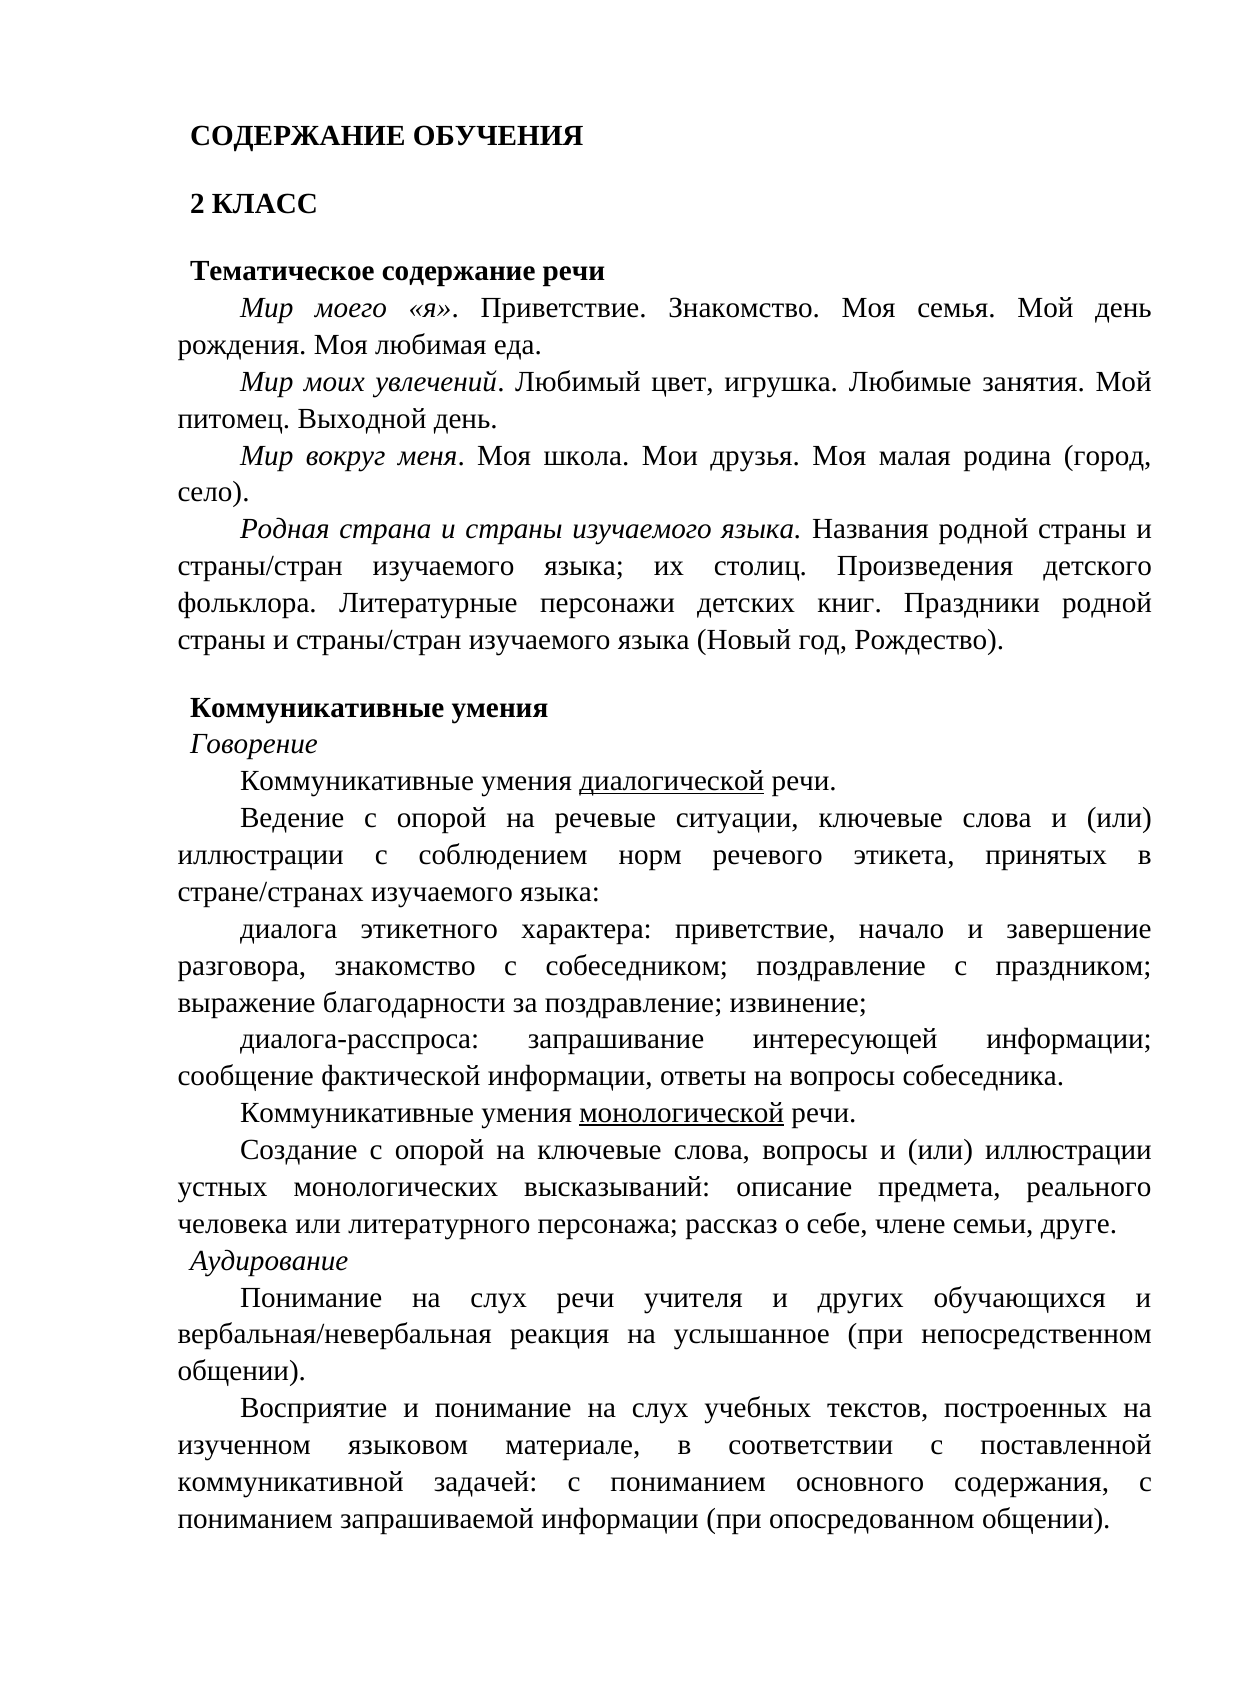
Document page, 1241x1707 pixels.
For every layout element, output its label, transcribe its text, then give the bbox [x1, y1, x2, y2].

text Мир вокруг меня. Моя школа. Мои друзья. Моя малая родина (город, село). [177, 438, 1152, 508]
text Аудирование [190, 1243, 1152, 1276]
text Коммуникативные умения [190, 690, 1152, 723]
text Родная страна и страны изучаемого языка. Названия родной страны и страны/стран изучаемого языка; их столиц. Произведения детского фольклора. Литературные персонажи детских книг. Праздники родной страны и страны/стран изучаемого языка (Новый год, Рождество). [177, 511, 1152, 656]
text Коммуникативные умения монологической речи. [177, 1095, 1152, 1129]
text Мир моих увлечений. Любимый цвет, игрушка. Любимые занятия. Мой питомец. Выходной день. [177, 364, 1152, 434]
text Восприятие и понимание на слух учебных текстов, построенных на изученном языковом материале, в соответствии с поставленной коммуникативной задачей: с пониманием основного содержания, с пониманием запрашиваемой информации (при опосредованном общении). [177, 1390, 1152, 1534]
text Тематическое содержание речи [190, 253, 1152, 287]
text Создание с опорой на ключевые слова, вопросы и (или) иллюстрации устных монологических высказываний: описание предмета, реального человека или литературного персонажа; рассказ о себе, члене семьи, друге. [177, 1132, 1152, 1239]
text диалога этикетного характера: приветствие, начало и завершение разговора, знакомство с собеседником; поздравление с праздником; выражение благодарности за поздравление; извинение; [177, 911, 1152, 1018]
text 2 КЛАСС [190, 186, 1152, 219]
text Понимание на слух речи учителя и других обучающихся и вербальная/невербальная реакция на услышанное (при непосредственном общении). [177, 1280, 1152, 1387]
text Говорение [190, 727, 1152, 760]
text Ведение с опорой на речевые ситуации, ключевые слова и (или) иллюстрации с соблюдением норм речевого этикета, принятых в стране/странах изучаемого языка: [177, 800, 1152, 908]
text диалога-расспроса: запрашивание интересующей информации; сообщение фактической информации, ответы на вопросы собеседника. [177, 1022, 1152, 1092]
text Мир моего «я». Приветствие. Знакомство. Моя семья. Мой день рождения. Моя любимая еда. [177, 290, 1152, 361]
text ​СОДЕРЖАНИЕ ОБУЧЕНИЯ [190, 118, 1152, 152]
text Коммуникативные умения диалогической речи. [177, 763, 1152, 797]
